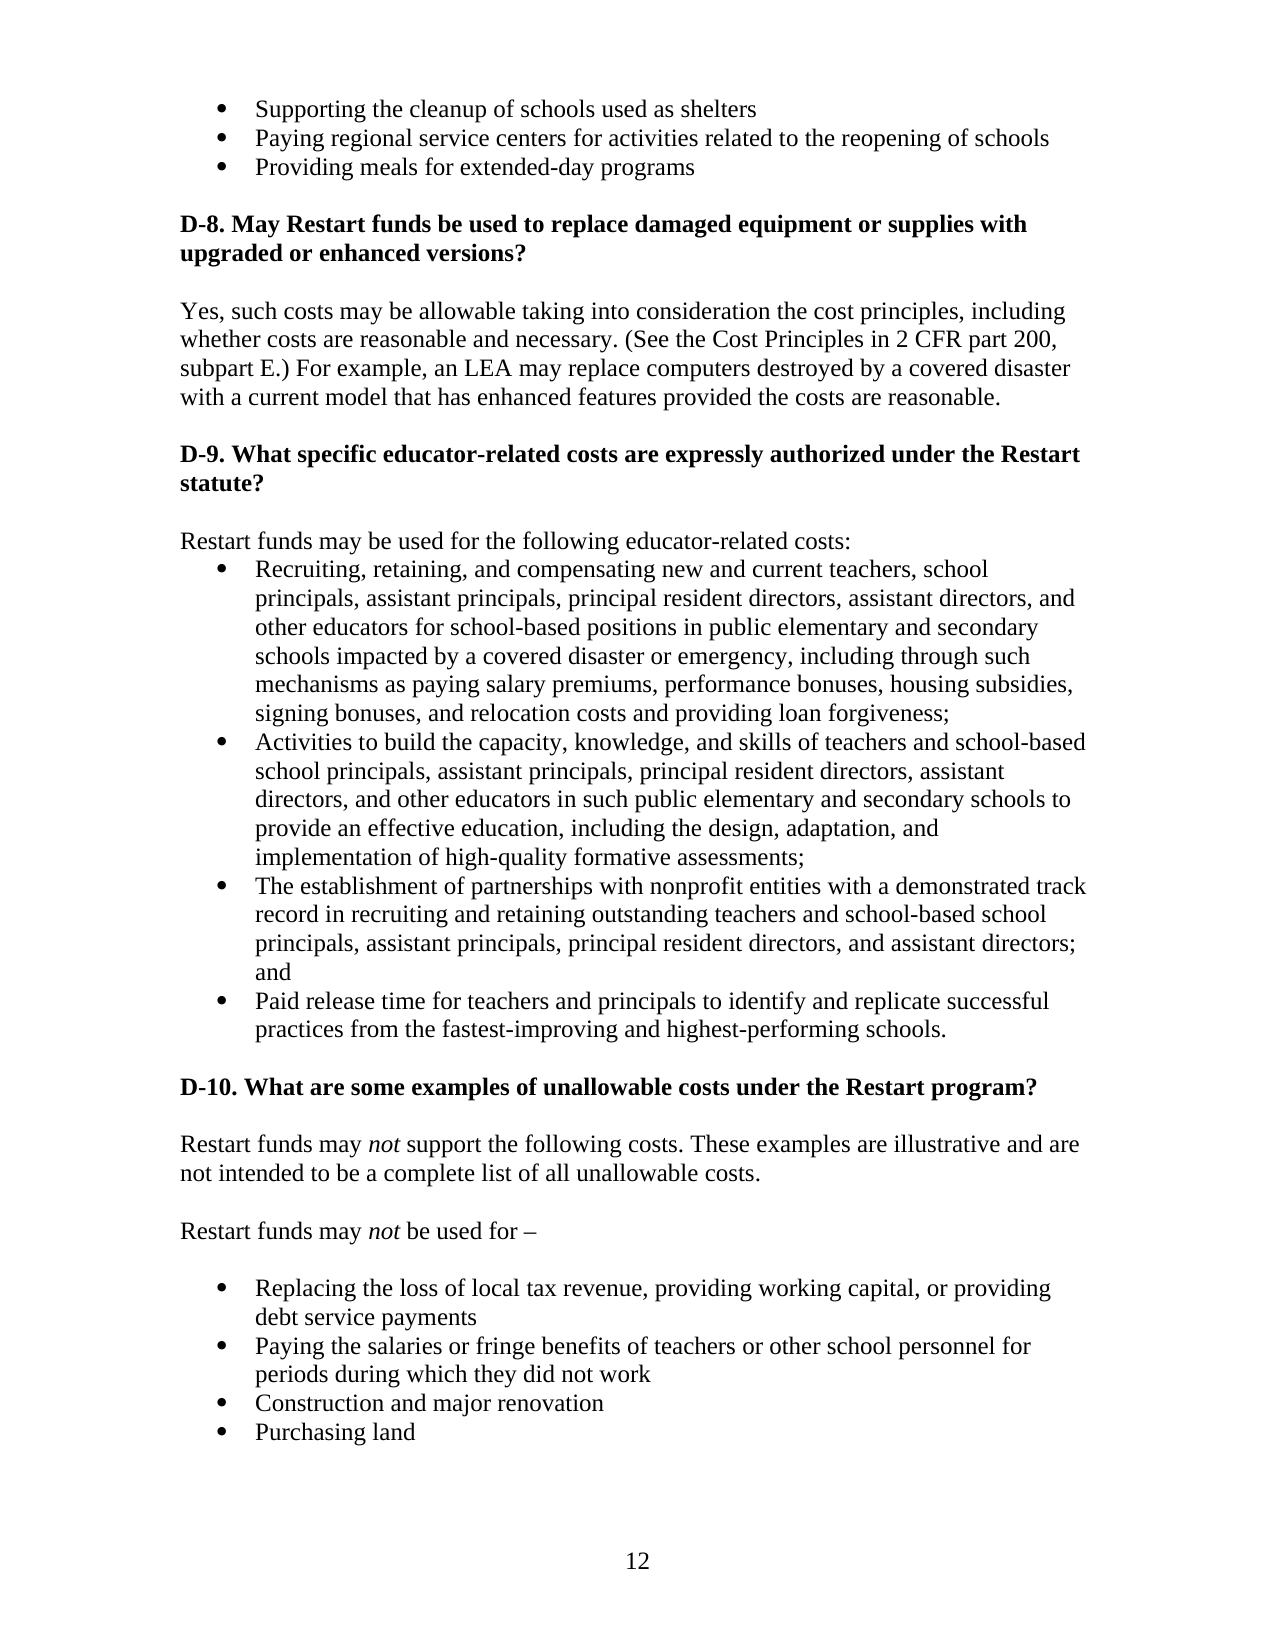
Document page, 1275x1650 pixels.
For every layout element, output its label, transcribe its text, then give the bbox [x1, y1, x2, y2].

text Yes, such costs may be allowable taking into consideration the cost principles, including whether costs are reasonable and necessary. (See the Cost Principles in 2 CFR part 200, subpart E.) For example, an LEA may replace computers destroyed by a covered disaster with a current model that has enhanced features provided the costs are reasonable. [180, 296, 1095, 411]
subtitle D-10. What are some examples of unallowable costs under the Restart program? [180, 1072, 1095, 1101]
list Construction and major renovation [217, 1388, 1095, 1417]
text Restart funds may not support the following costs. These examples are illustrative and are not intended to be a complete list of all unallowable costs. [180, 1129, 1095, 1187]
list The establishment of partnerships with nonprofit entities with a demonstrated track record in recruiting and retaining outstanding teachers and school-based school principals, assistant principals, principal resident directors, and assistant directors; and [217, 871, 1095, 986]
list Providing meals for extended-day programs [217, 152, 1095, 181]
list Purchasing land [217, 1417, 1095, 1446]
subtitle D-9. What specific educator-related costs are expressly authorized under the Restart statute? [180, 439, 1095, 497]
text D-8. May Restart funds be used to replace damaged equipment or supplies with upgraded or enhanced versions? [180, 209, 1095, 267]
list Recruiting, retaining, and compensating new and current teachers, school principals, assistant principals, principal resident directors, assistant directors, and other educators for school-based positions in public elementary and secondary schools impacted by a covered disaster or emergency, including through such mechanisms as paying salary premiums, performance bonuses, housing subsidies, signing bonuses, and relocation costs and providing loan forgiveness; [217, 554, 1095, 727]
list Activities to build the capacity, knowledge, and skills of teachers and school-based school principals, assistant principals, principal resident directors, assistant directors, and other educators in such public elementary and secondary schools to provide an effective education, including the design, adaptation, and implementation of high-quality formative assessments; [217, 727, 1095, 871]
text Restart funds may not be used for – [180, 1216, 1095, 1244]
list Paid release time for teachers and principals to identify and replicate successful practices from the fastest-improving and highest-performing schools. [217, 986, 1095, 1043]
list Supporting the cleanup of schools used as shelters [217, 94, 1095, 123]
list Replacing the loss of local tax revenue, providing working capital, or providing debt service payments [217, 1273, 1095, 1331]
text Restart funds may be used for the following educator-related costs: [180, 526, 1095, 554]
list Paying the salaries or fringe benefits of teachers or other school personnel for periods during which they did not work [217, 1331, 1095, 1388]
list Paying regional service centers for activities related to the reopening of schools [217, 123, 1095, 152]
